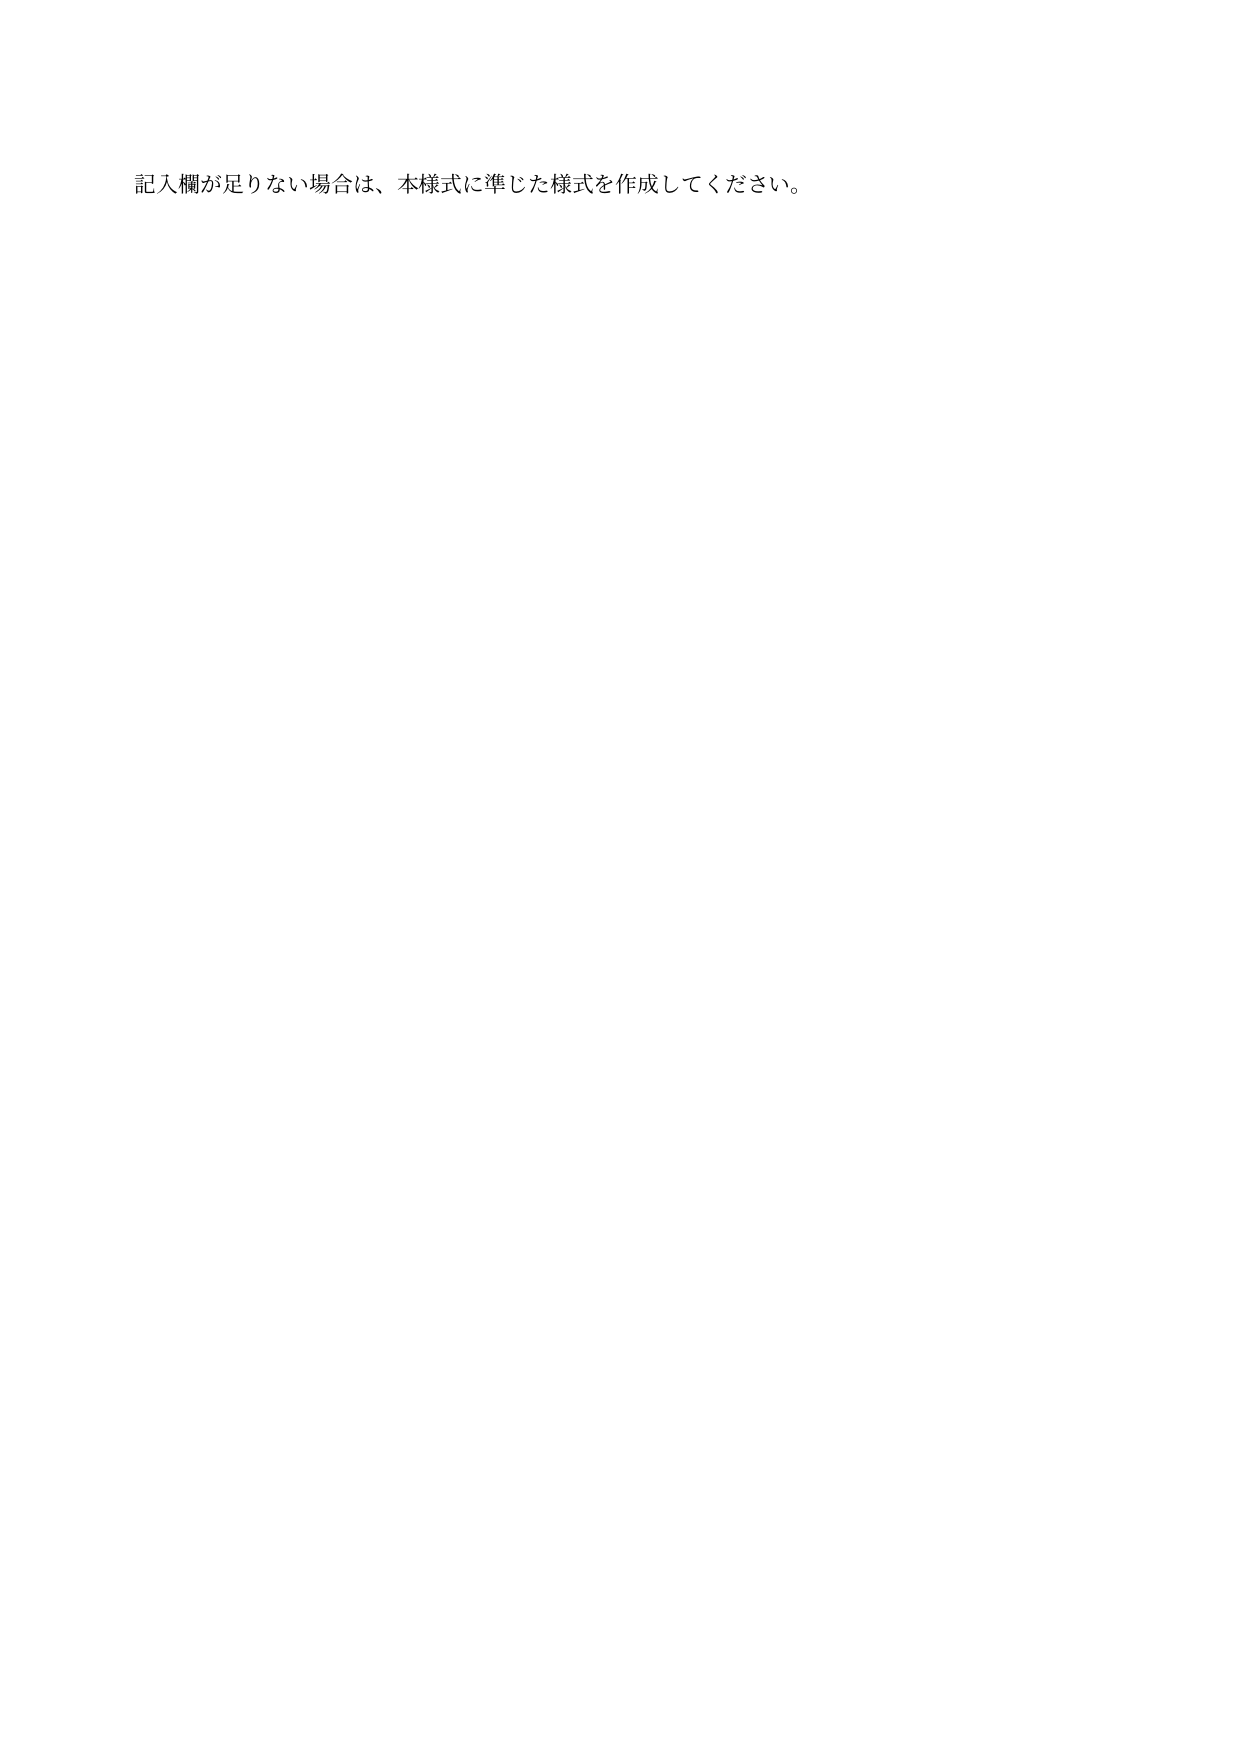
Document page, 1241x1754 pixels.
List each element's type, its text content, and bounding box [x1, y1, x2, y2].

text 記入欄が足りない場合は、本様式に準じた様式を作成してください。 [112, 164, 1128, 202]
